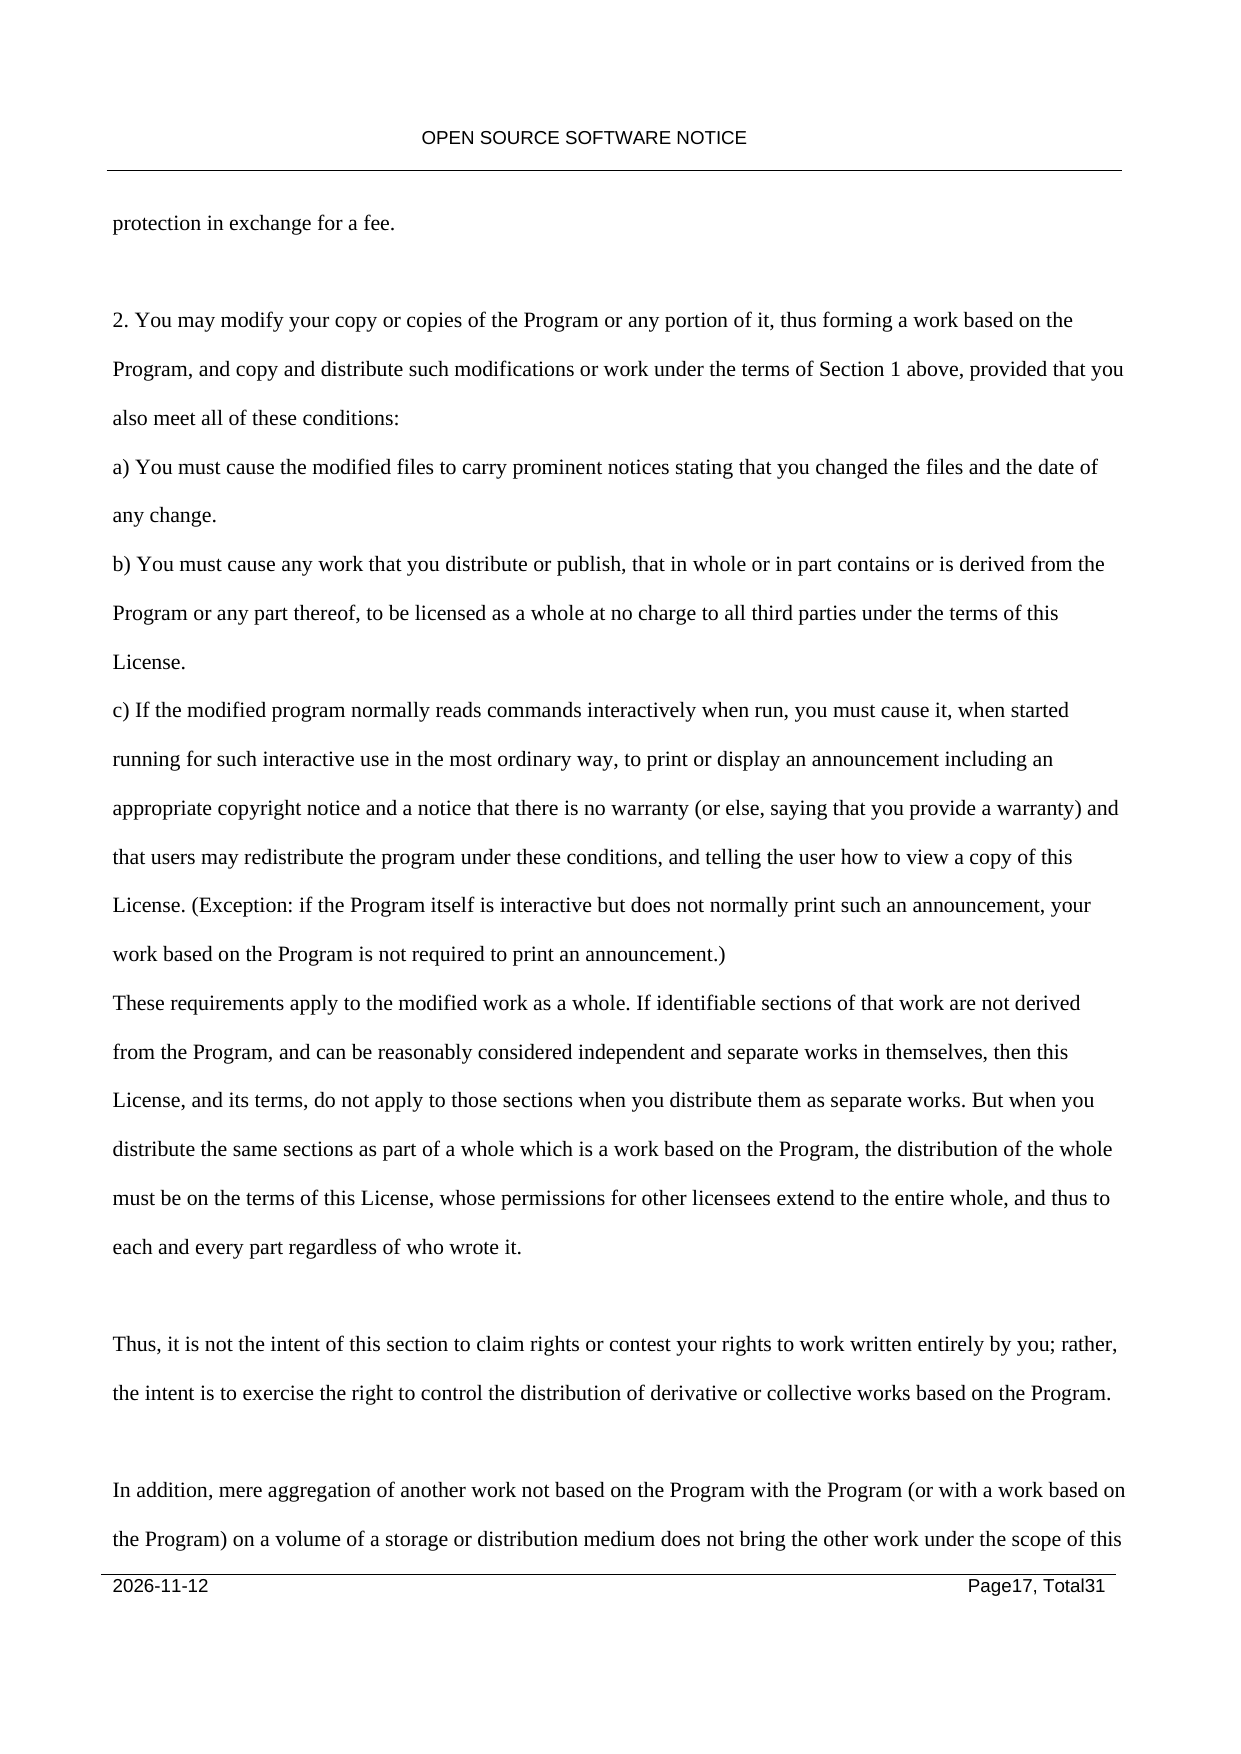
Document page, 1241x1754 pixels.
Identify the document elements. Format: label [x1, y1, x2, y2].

text [112, 206, 1128, 1555]
